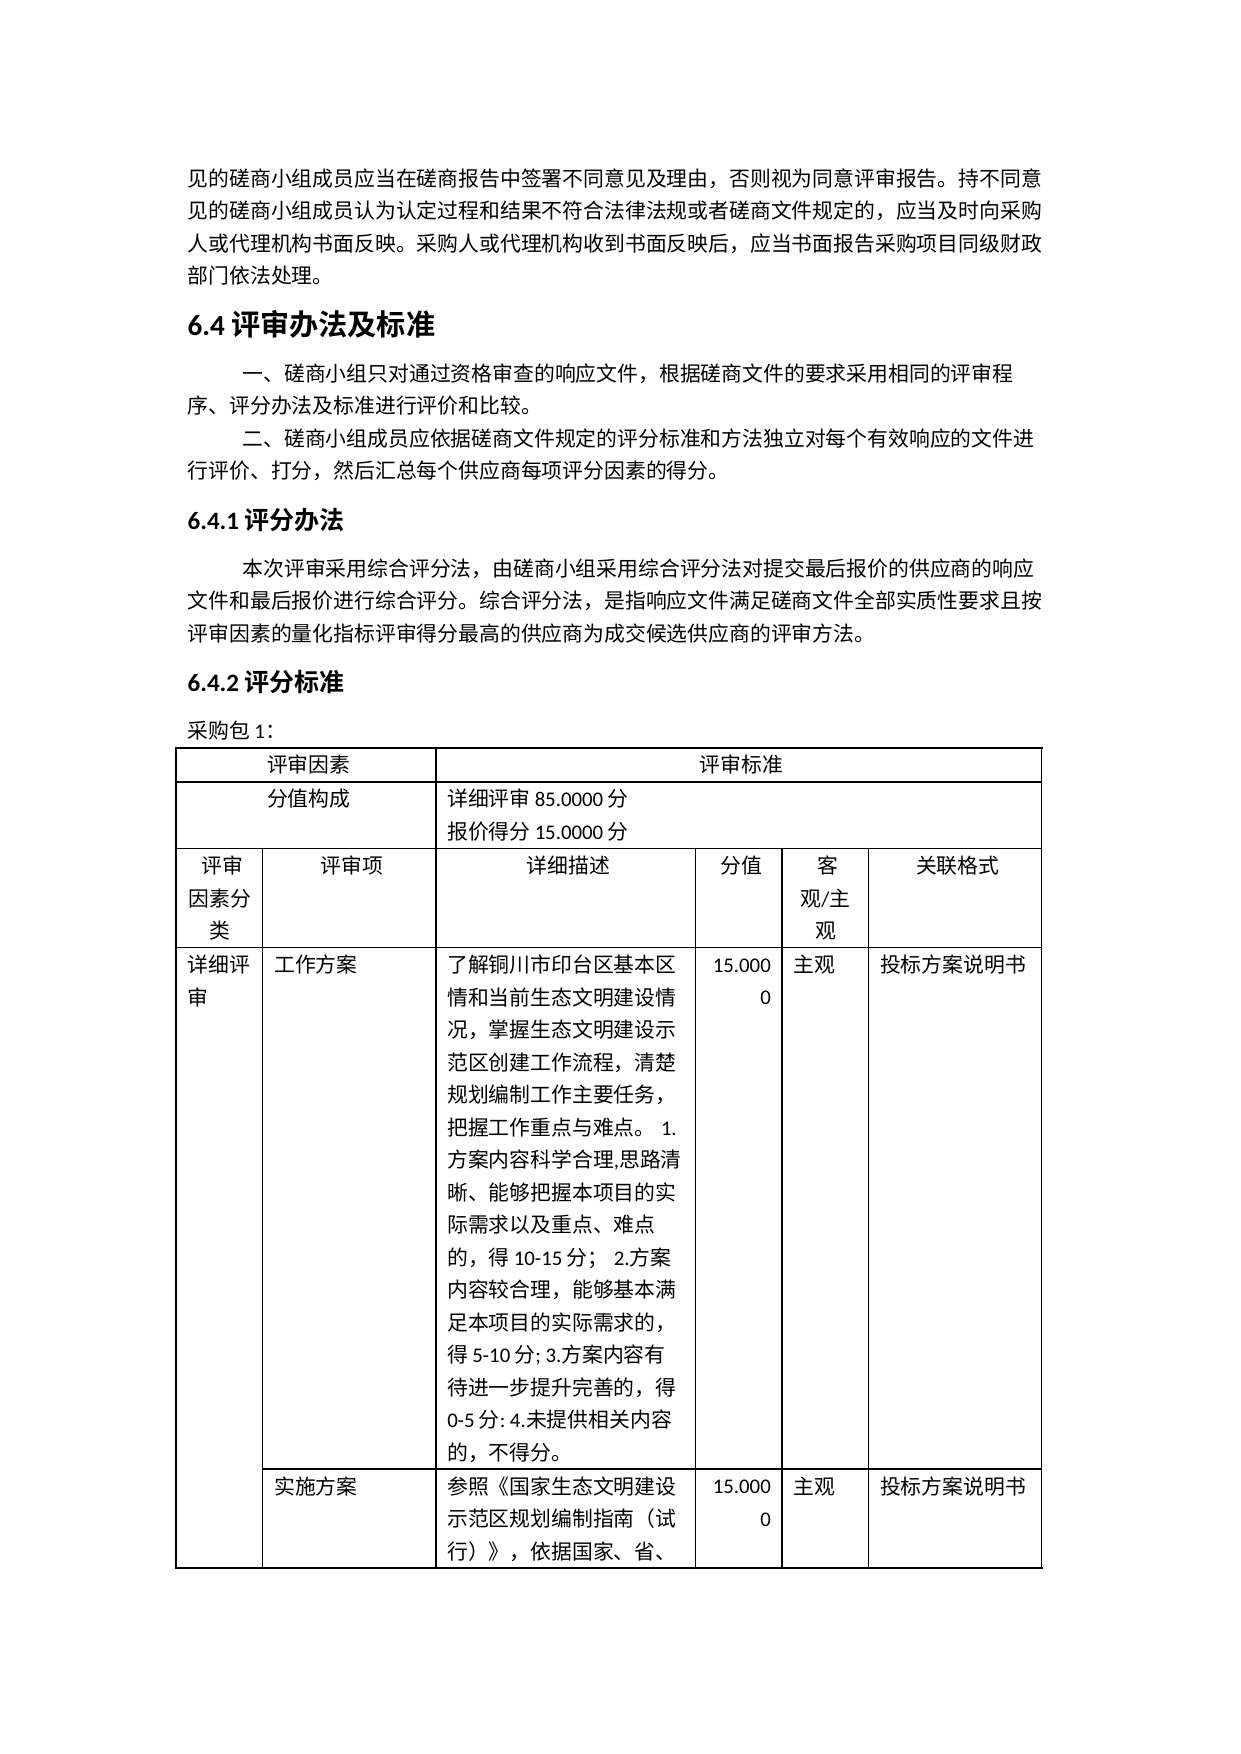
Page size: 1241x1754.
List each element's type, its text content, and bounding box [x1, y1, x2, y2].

table_cell 客观/主观 [783, 849, 868, 947]
text 6.4.2评分标准 [187, 649, 1053, 714]
table_cell 详细评审 [177, 948, 262, 1567]
table_cell 评审项 [263, 849, 435, 947]
table_cell 详细评审85.0000分 报价得分15.0000分 [437, 783, 1041, 848]
text 二、磋商小组成员应依据磋商文件规定的评分标准和方法独立对每个有效响应的文件进行评价、打分，然后汇总每个供应商每项评分因素的得分。 [187, 422, 1053, 487]
text 本次评审采用综合评分法，由磋商小组采用综合评分法对提交最后报价的供应商的响应文件和最后报价进行综合评分。综合评分法，是指响应文件满足磋商文件全部实质性要求且按评审因素的量化指标评审得分最高的供应商为成交候选供应商的评审方法。 [187, 552, 1053, 649]
table_cell 分值构成 [177, 783, 435, 848]
table_cell 了解铜川市印台区基本区情和当前生态文明建设情况，掌握生态文明建设示范区创建工作流程，清楚规划编制工作主要任务，把握工作重点与难点。 1.方案内容科学合理,思路清晰、能够把握本项目的实际需求以及重点、难点的，得10-15分； 2.方案内容较合理，能够基本满足本项目的实际需求的，得5-10分; 3.方案内容有待进一步提升完善的，得0-5分: 4.未提供相关内容的，不得分。 [437, 948, 695, 1468]
table_cell 主观 [783, 1470, 868, 1567]
text 6.4.1评分办法 [187, 487, 1053, 552]
table_cell 投标方案说明书 [869, 948, 1041, 1468]
table_cell 关联格式 [869, 849, 1041, 947]
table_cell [437, 1470, 695, 1567]
table_header 评审因素 [177, 749, 435, 781]
table_cell 主观 [783, 948, 868, 1468]
table_cell 15.0000 [696, 1470, 781, 1567]
text 6.4评审办法及标准 [187, 292, 1053, 357]
table_cell 15.0000 [696, 948, 781, 1468]
table_cell 实施方案 [263, 1470, 435, 1567]
table_cell 投标方案说明书 [869, 1470, 1041, 1567]
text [187, 162, 1053, 292]
table_cell 工作方案 [263, 948, 435, 1468]
table_cell 评审因素分类 [177, 849, 262, 947]
table_cell 分值 [696, 849, 781, 947]
text 采购包1： [187, 714, 1053, 747]
table_header 评审标准 [437, 749, 1041, 781]
table_cell 详细描述 [437, 849, 695, 947]
text 一、磋商小组只对通过资格审查的响应文件，根据磋商文件的要求采用相同的评审程序、评分办法及标准进行评价和比较。 [187, 357, 1053, 422]
